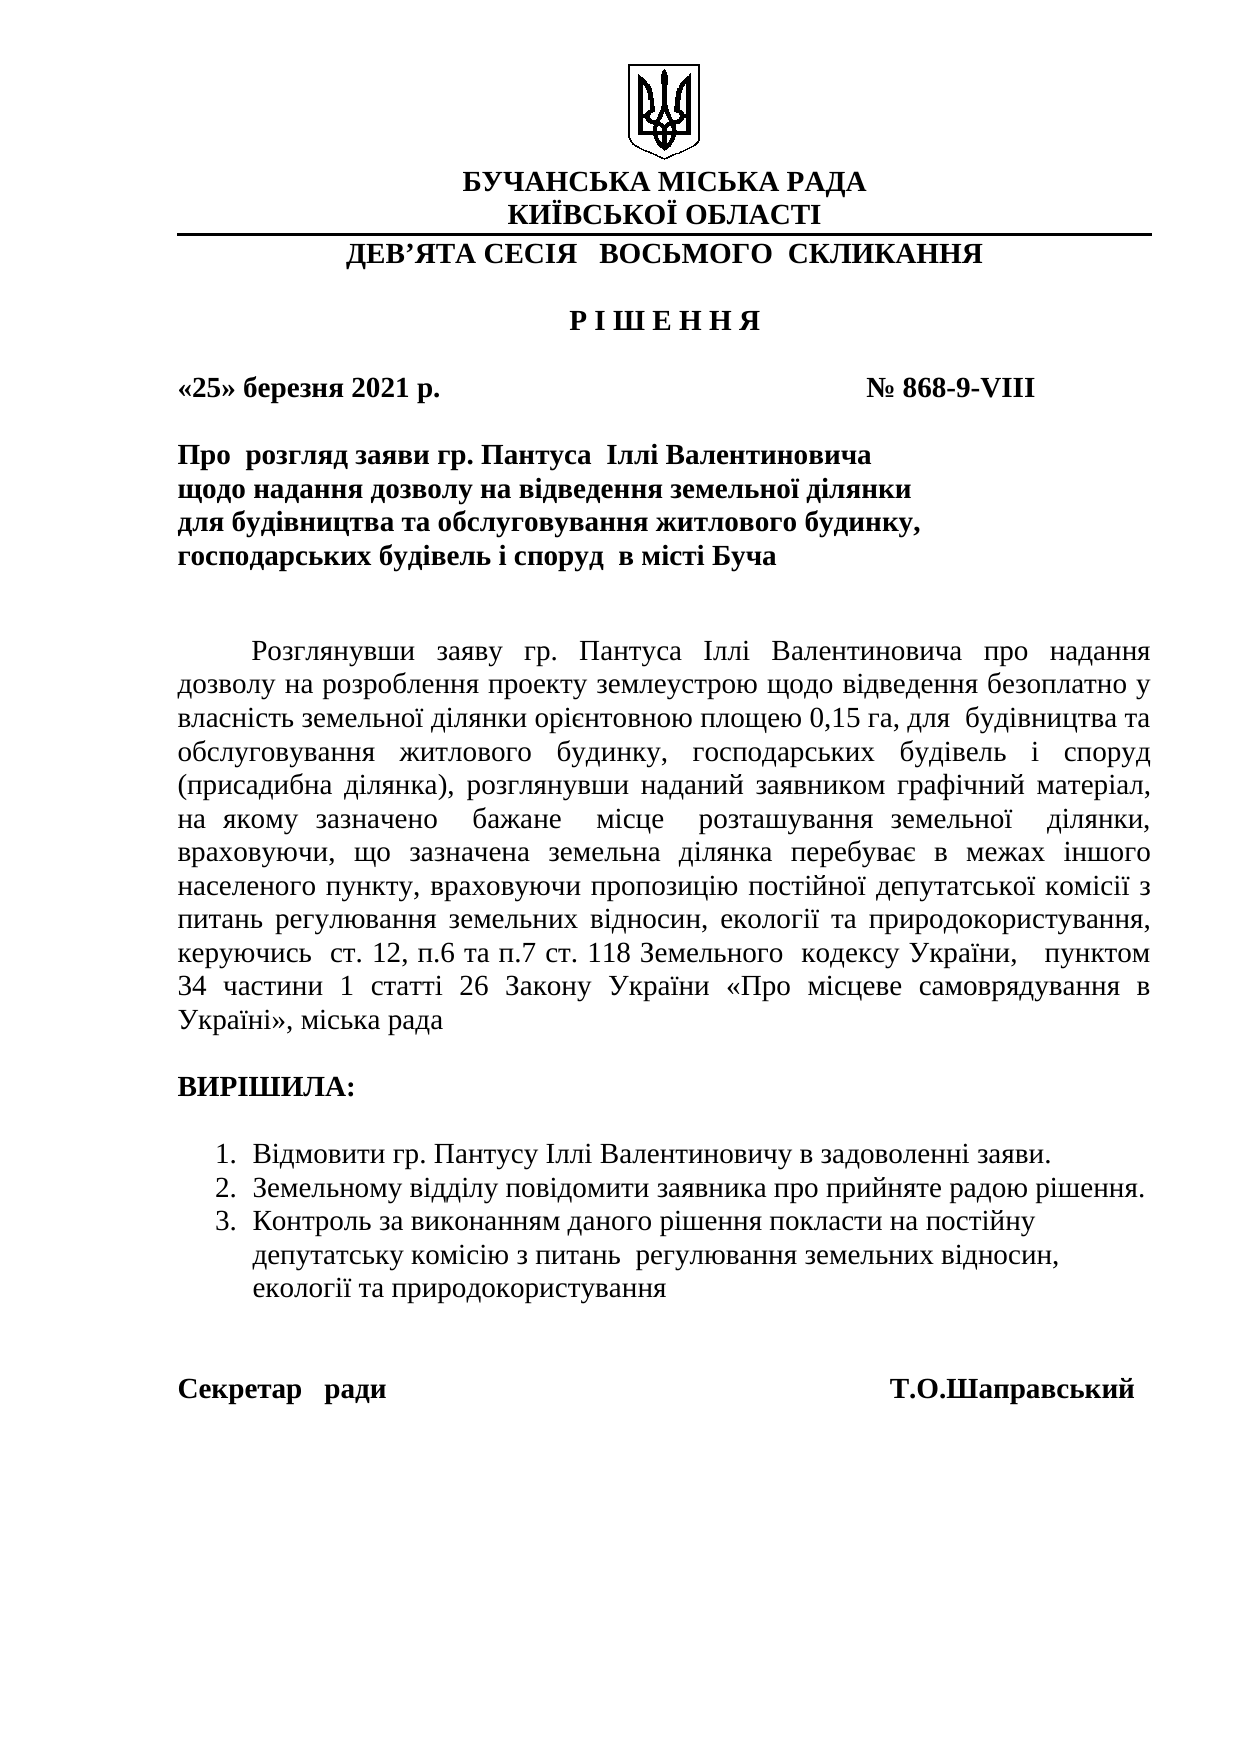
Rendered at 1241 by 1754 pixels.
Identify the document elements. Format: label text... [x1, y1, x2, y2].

text ВИРІШИЛА: [177, 1069, 1152, 1103]
text господарських будівель і споруд в місті Буча [177, 538, 1152, 571]
text Про розгляд заяви гр. Пантуса Іллі Валентиновича [177, 437, 1152, 471]
text Р І Ш Е Н Н Я [177, 303, 1152, 337]
text КИЇВСЬКОЇ ОБЛАСТІ [177, 197, 1152, 233]
text Розглянувши заяву гр. Пантуса Іллі Валентиновича про надання дозволу на розроблення проекту землеустрою щодо відведення безоплатно у власність земельної ділянки орієнтовною площею 0,15 га, для будівництва та обслуговування житлового будинку, господарських будівель і споруд (присадибна ділянка), розглянувши наданий заявником графічний матеріал, на якому зазначено бажане місце розташування земельної ділянки, враховуючи, що зазначена земельна ділянка перебуває в межах іншого населеного пункту, враховуючи пропозицію постійної депутатської комісії з питань регулювання земельних відносин, екології та природокористування, керуючись ст. 12, п.6 та п.7 ст. 118 Земельного кодексу України, пунктом 34 частини 1 статті 26 Закону України «Про місцеве самоврядування в Україні», міська рада [177, 633, 1152, 1036]
list Контроль за виконанням даного рішення покласти на постійну депутатську комісію з питань регулювання земельних відносин, екології та природокористування [215, 1203, 1152, 1304]
list Земельному відділу повідомити заявника про прийняте радою рішення. [215, 1170, 1152, 1203]
text Секретар ради Т.О.Шаправський [177, 1371, 1152, 1404]
list Відмовити гр. Пантусу Іллі Валентиновичу в задоволенні заяви. [215, 1136, 1152, 1170]
text ДЕВ’ЯТА СЕСІЯ ВОСЬМОГО СКЛИКАННЯ [177, 236, 1152, 269]
text для будівництва та обслуговування житлового будинку, [177, 504, 1152, 538]
text «25» березня 2021 р. № 868-9-VIII [177, 370, 1152, 404]
text щодо надання дозволу на відведення земельної ділянки [177, 471, 1152, 504]
text БУЧАНСЬКА МІСЬКА РАДА [177, 164, 1152, 197]
